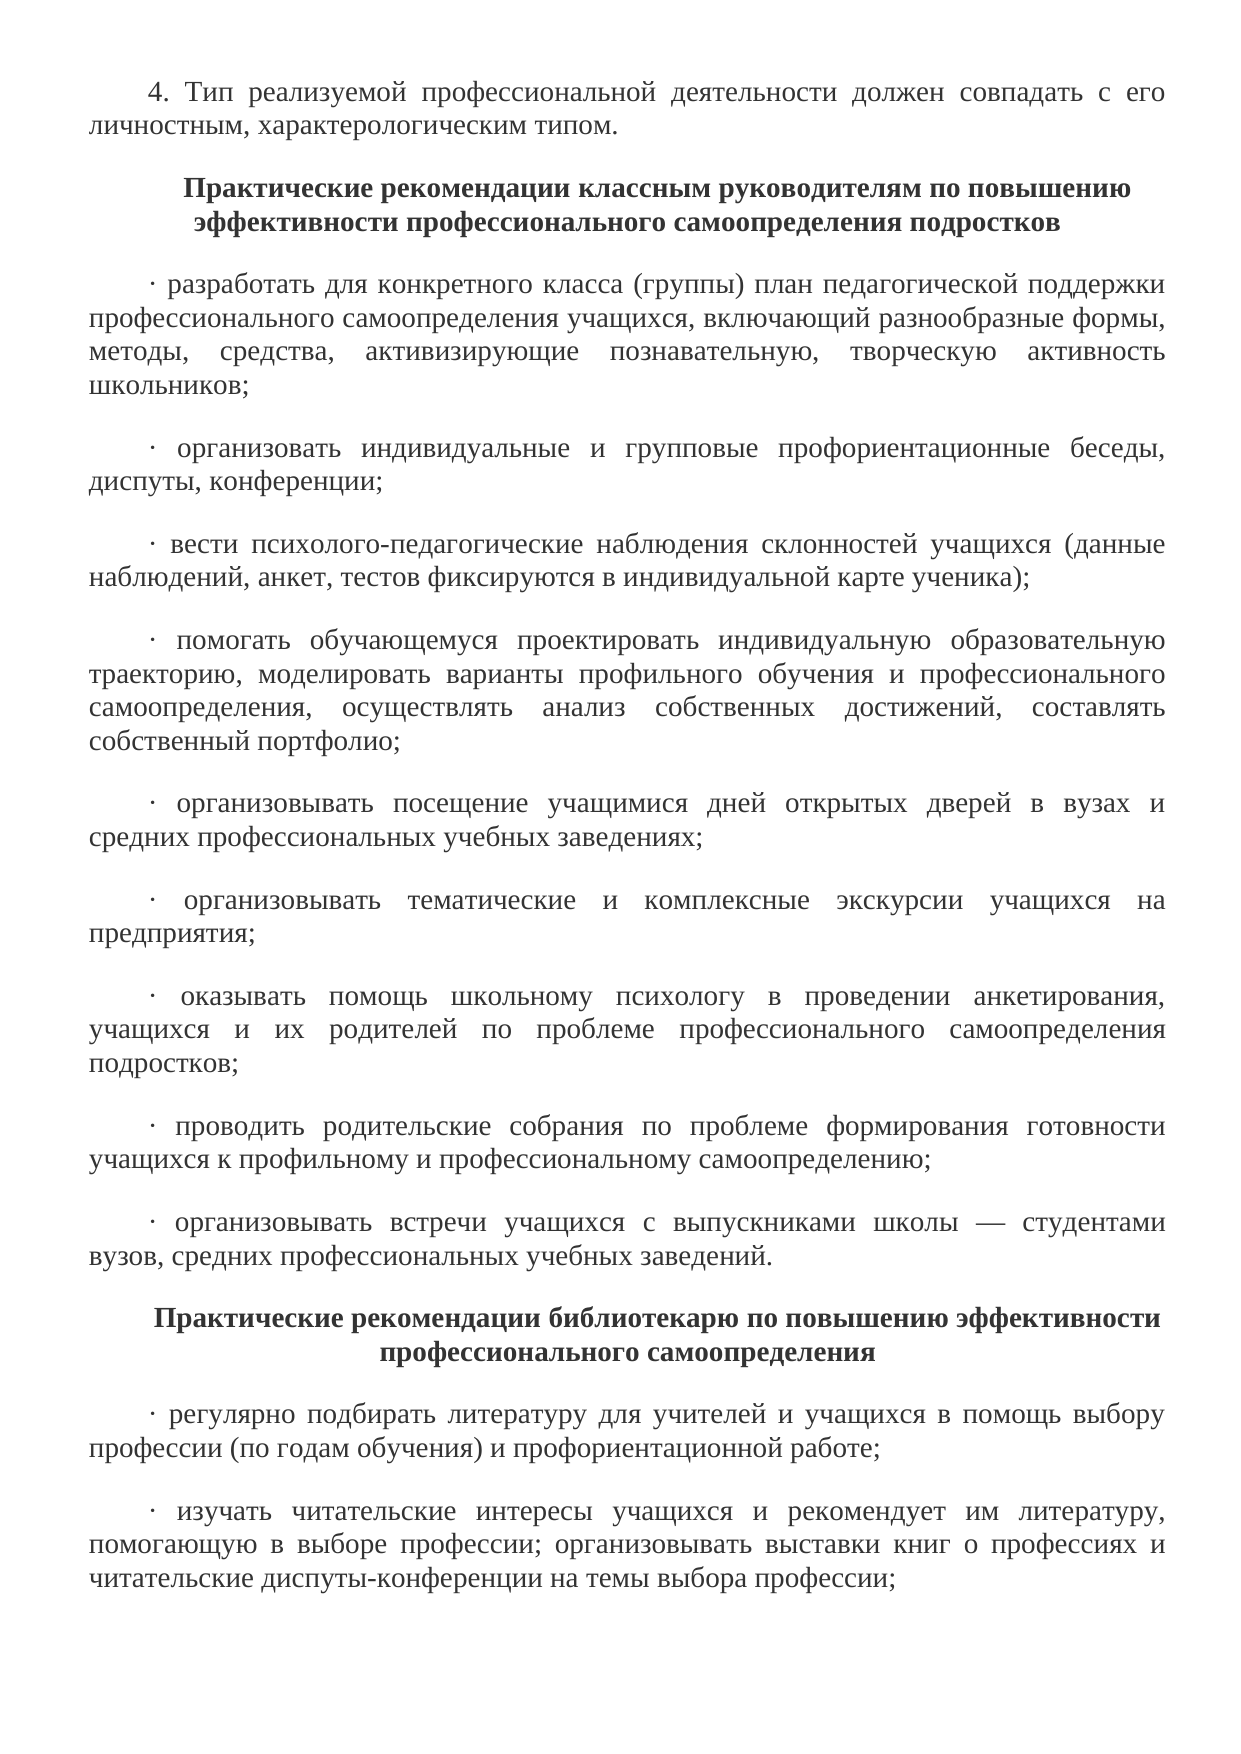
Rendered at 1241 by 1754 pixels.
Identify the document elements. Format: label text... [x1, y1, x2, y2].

text · организовать индивидуальные и групповые профориентационные беседы, диспуты, конференции; [89, 430, 1167, 497]
text · оказывать помощь школьному психологу в проведении анкетирования, учащихся и их родителей по проблеме профессионального самоопределения подростков; [89, 978, 1167, 1079]
text · регулярно подбирать литературу для учителей и учащихся в помощь выбору профессии (по годам обучения) и профориентационной работе; [89, 1397, 1167, 1464]
text · организовывать посещение учащимися дней открытых дверей в вузах и средних профессиональных учебных заведениях; [89, 786, 1167, 853]
text · изучать читательские интересы учащихся и рекомендует им литературу, помогающую в выборе профессии; организовывать выставки книг о профессиях и читательские диспуты-конференции на темы выбора профессии; [89, 1493, 1167, 1593]
text 4. Тип реализуемой профессиональной деятельности должен совпадать с его личностным, характерологическим типом. [89, 74, 1167, 141]
text · помогать обучающемуся проектировать индивидуальную образовательную траекторию, моделировать варианты профильного обучения и профессионального самоопределения, осуществлять анализ собственных достижений, составлять собственный портфолио; [89, 622, 1167, 756]
text · организовывать встречи учащихся с выпускниками школы — студентами вузов, средних профессиональных учебных заведений. [89, 1204, 1167, 1271]
text · организовывать тематические и комплексные экскурсии учащихся на предприятия; [89, 882, 1167, 949]
text Практические рекомендации библиотекарю по повышению эффективности профессионального самоопределения [89, 1300, 1167, 1367]
text · проводить родительские собрания по проблеме формирования готовности учащихся к профильному и профессиональному самоопределению; [89, 1108, 1167, 1175]
text Практические рекомендации классным руководителям по повышению эффективности профессионального самоопределения подростков [89, 170, 1167, 237]
text · разработать для конкретного класса (группы) план педагогической поддержки профессионального самоопределения учащихся, включающий разнообразные формы, методы, средства, активизирующие познавательную, творческую активность школьников; [89, 266, 1167, 401]
text · вести психолого-педагогические наблюдения склонностей учащихся (данные наблюдений, анкет, тестов фиксируются в индивидуальной карте ученика); [89, 526, 1167, 593]
